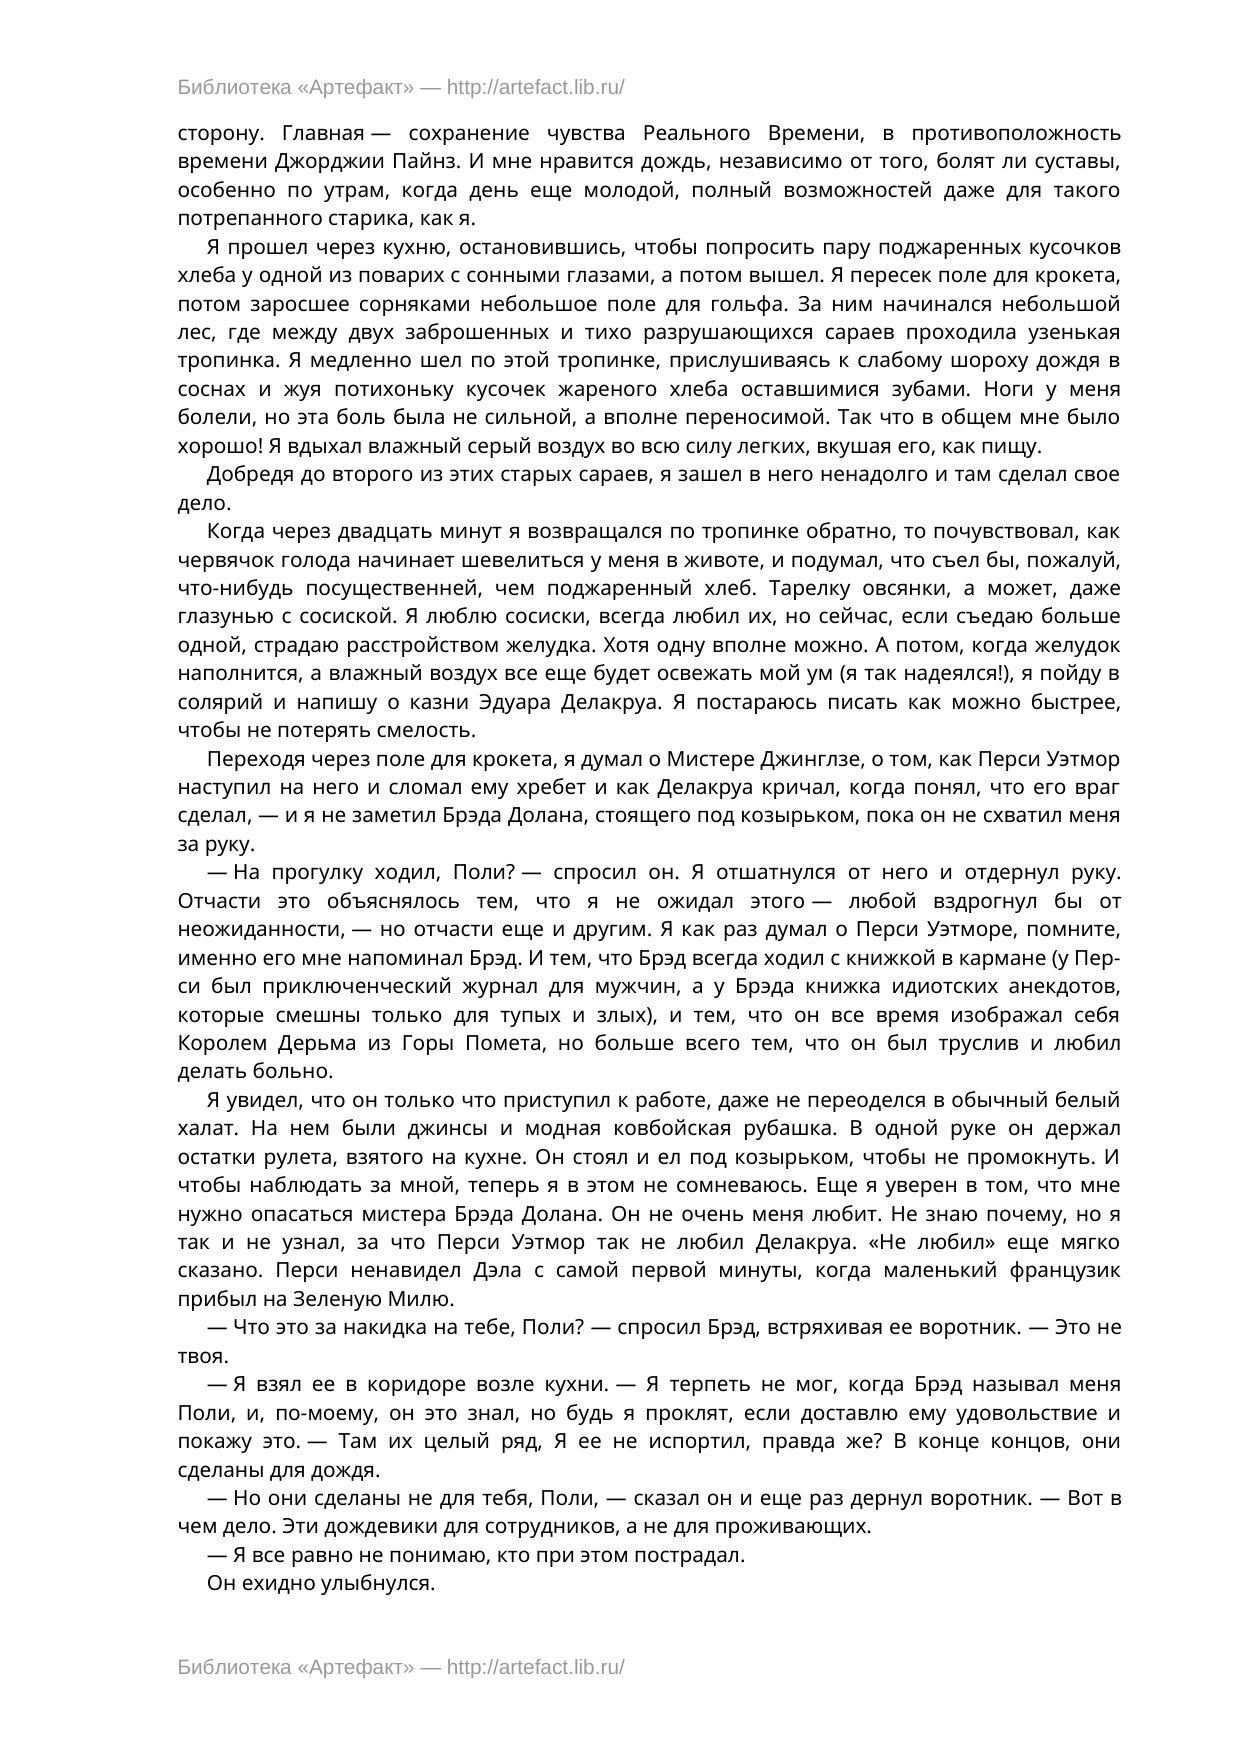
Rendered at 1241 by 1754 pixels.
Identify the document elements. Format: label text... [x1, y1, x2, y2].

text Он ехидно улыбнулся. [177, 1568, 1122, 1597]
text — Но они сделаны не для тебя, Поли, — сказал он и еще раз дернул воротник. — Вот в чем дело. Эти дождевики для сотрудников, а не для проживающих. [177, 1483, 1122, 1540]
text — Я все равно не понимаю, кто при этом пострадал. [177, 1540, 1122, 1568]
text Когда через двадцать минут я возвращался по тропинке обратно, то почувствовал, как червячок голода начинает шевелиться у меня в животе, и подумал, что съел бы, пожалуй, что-нибудь посущественней, чем поджаренный хлеб. Тарелку овсянки, а может, даже глазунью с сосиской. Я люблю сосиски, всегда любил их, но сейчас, если съедаю больше одной, страдаю расстройством желудка. Хотя одну вполне можно. А потом, когда желудок наполнится, а влажный воздух все еще будет освежать мой ум (я так надеялся!), я пойду в солярий и напишу о казни Эдуара Делакруа. Я постараюсь писать как можно быстрее, чтобы не потерять смелость. [177, 516, 1122, 744]
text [177, 118, 1122, 232]
text — Я взял ее в коридоре возле кухни. — Я терпеть не мог, когда Брэд называл меня Поли, и, по-моему, он это знал, но будь я проклят, если доставлю ему удовольствие и покажу это. — Там их целый ряд, Я ее не испортил, правда же? В конце концов, они сделаны для дождя. [177, 1369, 1122, 1483]
text Я увидел, что он только что приступил к работе, даже не переоделся в обычный белый халат. На нем были джинсы и модная ковбойская рубашка. В одной руке он держал остатки рулета, взятого на кухне. Он стоял и ел под козырьком, чтобы не промокнуть. И чтобы наблюдать за мной, теперь я в этом не сомневаюсь. Еще я уверен в том, что мне нужно опасаться мистера Брэда Долана. Он не очень меня любит. Не знаю почему, но я так и не узнал, за что Перси Уэтмор так не любил Делакруа. «Не любил» еще мягко сказано. Перси ненавидел Дэла с самой первой минуты, когда маленький французик прибыл на Зеленую Милю. [177, 1085, 1122, 1312]
text — Что это за накидка на тебе, Поли? — спросил Брэд, встряхивая ее воротник. — Это не твоя. [177, 1312, 1122, 1369]
text Добредя до второго из этих старых сараев, я зашел в него ненадолго и там сделал свое дело. [177, 459, 1122, 516]
text — На прогулку ходил, Поли? — спросил он. Я отшатнулся от него и отдернул руку. Отчасти это объяснялось тем, что я не ожидал этого — любой вздрогнул бы от неожиданности, — но отчасти еще и другим. Я как раз думал о Перси Уэтморе, помните, именно его мне напоминал Брэд. И тем, что Брэд всегда ходил с книжкой в кармане (у Пер-си был приключенческий журнал для мужчин, а у Брэда книжка идиотских анекдотов, которые смешны только для тупых и злых), и тем, что он все время изображал себя Королем Дерьма из Горы Помета, но больше всего тем, что он был труслив и любил делать больно. [177, 857, 1122, 1085]
text Я прошел через кухню, остановившись, чтобы попросить пару поджаренных кусочков хлеба у одной из поварих с сонными глазами, а потом вышел. Я пересек поле для крокета, потом заросшее сорняками небольшое поле для гольфа. За ним начинался небольшой лес, где между двух заброшенных и тихо разрушающихся сараев проходила узенькая тропинка. Я медленно шел по этой тропинке, прислушиваясь к слабому шороху дождя в соснах и жуя потихоньку кусочек жареного хлеба оставшимися зубами. Ноги у меня болели, но эта боль была не сильной, а вполне переносимой. Так что в общем мне было хорошо! Я вдыхал влажный серый воздух во всю силу легких, вкушая его, как пищу. [177, 232, 1122, 459]
text Переходя через поле для крокета, я думал о Мистере Джинглзе, о том, как Перси Уэтмор наступил на него и сломал ему хребет и как Делакруа кричал, когда понял, что его враг сделал, — и я не заметил Брэда Долана, стоящего под козырьком, пока он не схватил меня за руку. [177, 744, 1122, 857]
